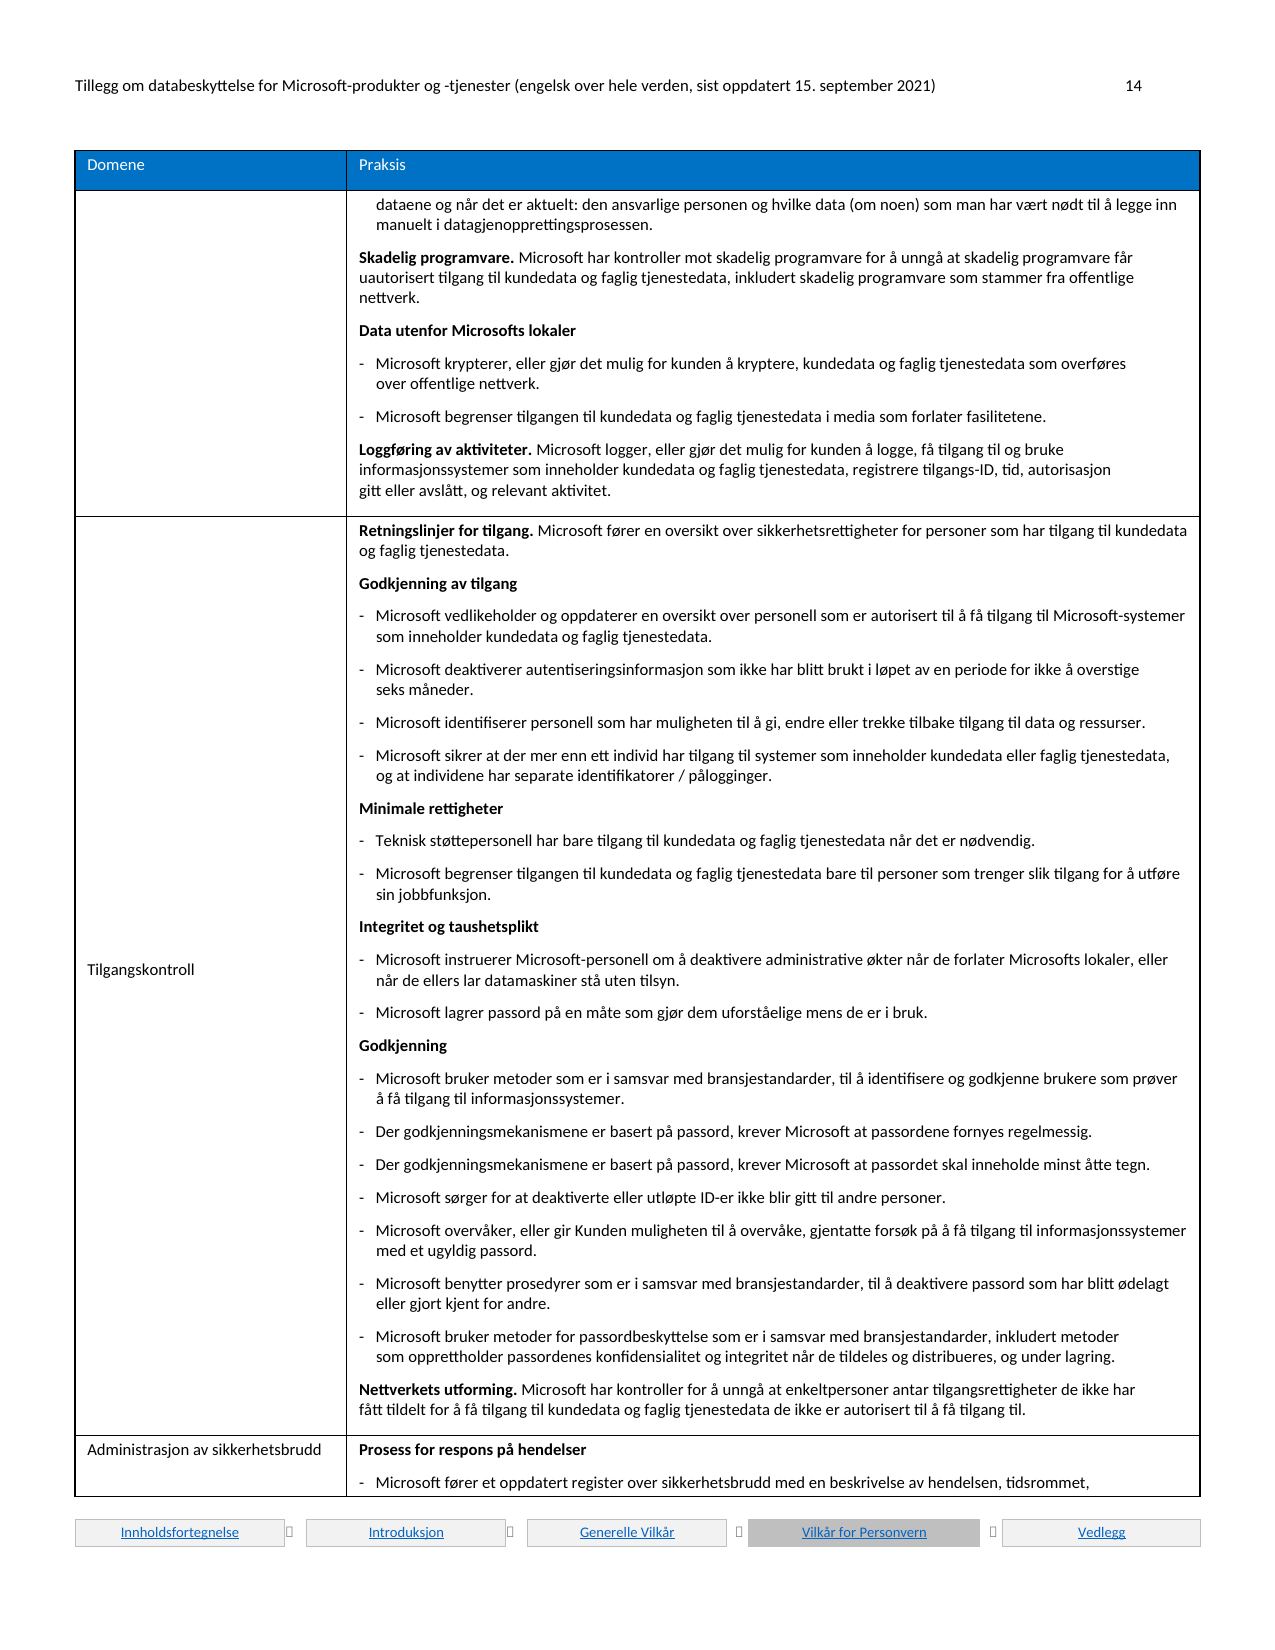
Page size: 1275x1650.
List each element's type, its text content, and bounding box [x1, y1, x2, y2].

table_cell Tilgangskontroll [76, 517, 346, 1435]
table_header Domene [76, 151, 346, 190]
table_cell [76, 191, 346, 516]
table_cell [347, 1436, 1199, 1496]
table_cell Retningslinjer for tilgang. Microsoft fører en oversikt over sikkerhetsrettigheter for personer som har tilgang til kundedata og faglig tjenestedata. Godkjenning av tilgang - Microsoft vedlikeholder og oppdaterer en oversikt over personell som er autorisert til å få tilgang til Microsoft-systemer som inneholder kundedata og faglig tjenestedata. - Microsoft deaktiverer autentiseringsinformasjon som ikke har blitt brukt i løpet av en periode for ikke å overstige seks måneder. - Microsoft identifiserer personell som har muligheten til å gi, endre eller trekke tilbake tilgang til data og ressurser. - Microsoft sikrer at der mer enn ett individ har tilgang til systemer som inneholder kundedata eller faglig tjenestedata, og at individene har separate identifikatorer / pålogginger. Minimale rettigheter - Teknisk støttepersonell har bare tilgang til kundedata og faglig tjenestedata når det er nødvendig. - Microsoft begrenser tilgangen til kundedata og faglig tjenestedata bare til personer som trenger slik tilgang for å utføre sin jobbfunksjon. Integritet og taushetsplikt - Microsoft instruerer Microsoft-personell om å deaktivere administrative økter når de forlater Microsofts lokaler, eller når de ellers lar datamaskiner stå uten tilsyn. - Microsoft lagrer passord på en måte som gjør dem uforståelige mens de er i bruk. Godkjenning - Microsoft bruker metoder som er i samsvar med bransjestandarder, til å identifisere og godkjenne brukere som prøver å få tilgang til informasjonssystemer. - Der godkjenningsmekanismene er basert på passord, krever Microsoft at passordene fornyes regelmessig. - Der godkjenningsmekanismene er basert på passord, krever Microsoft at passordet skal inneholde minst åtte tegn. - Microsoft sørger for at deaktiverte eller utløpte ID-er ikke blir gitt til andre personer. - Microsoft overvåker, eller gir Kunden muligheten til å overvåke, gjentatte forsøk på å få tilgang til informasjonssystemer med et ugyldig passord. - Microsoft benytter prosedyrer som er i samsvar med bransjestandarder, til å deaktivere passord som har blitt ødelagt eller gjort kjent for andre. - Microsoft bruker metoder for passordbeskyttelse som er i samsvar med bransjestandarder, inkludert metoder som opprettholder passordenes konfidensialitet og integritet når de tildeles og distribueres, og under lagring. Nettverkets utforming. Microsoft har kontroller for å unngå at enkeltpersoner antar tilgangsrettigheter de ikke har fått tildelt for å få tilgang til kundedata og faglig tjenestedata de ikke er autorisert til å få tilgang til. [347, 517, 1199, 1435]
table_header Praksis [347, 151, 1199, 190]
table_cell Administrasjon av sikkerhetsbrudd [76, 1436, 346, 1496]
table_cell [347, 191, 1199, 516]
